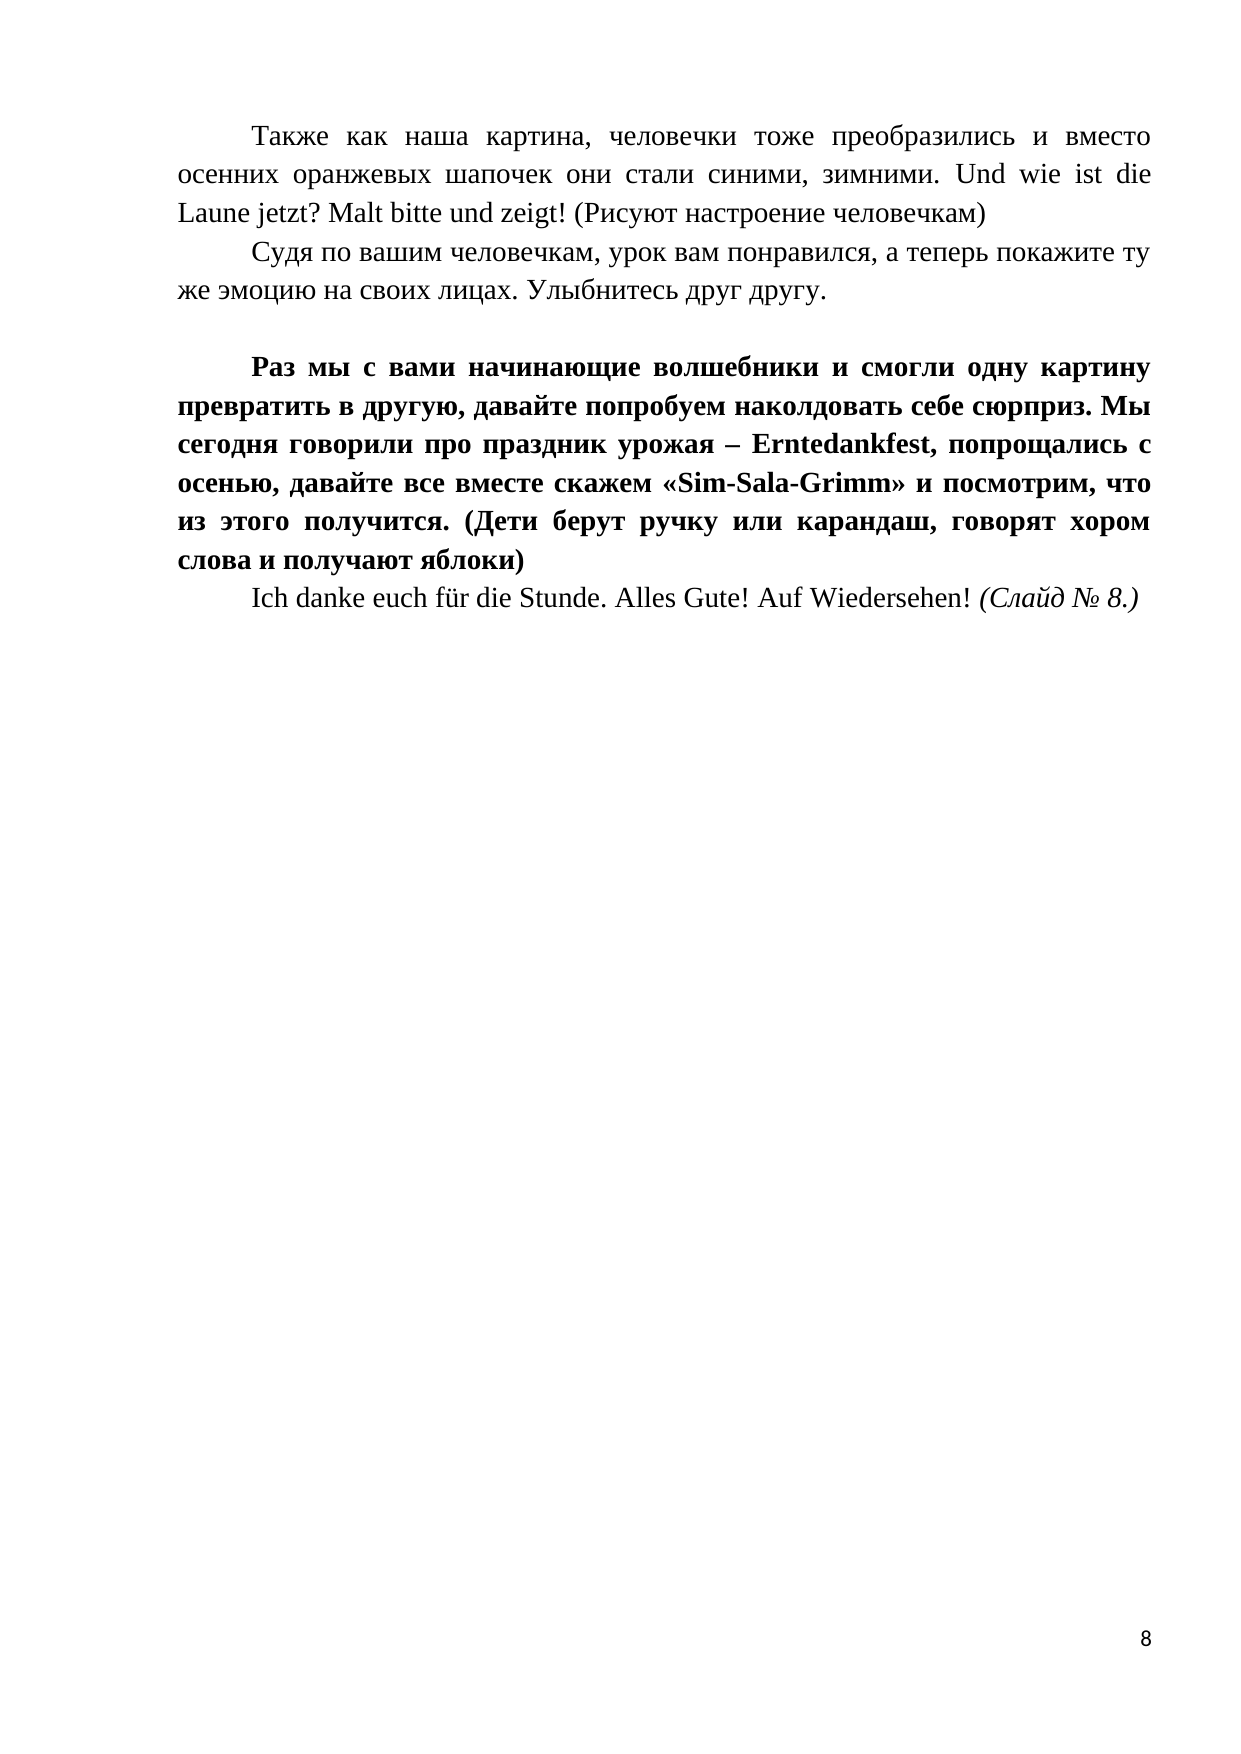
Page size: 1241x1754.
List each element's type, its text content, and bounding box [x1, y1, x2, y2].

text Также как наша картина, человечки тоже преобразились и вместо осенних оранжевых шапочек они стали синими, зимними. Und wie ist die Laune jetzt? Malt bitte und zeigt! (Рисуют настроение человечкам) [177, 118, 1152, 229]
text Судя по вашим человечкам, урок вам понравился, а теперь покажите ту же эмоцию на своих лицах. Улыбнитесь друг другу. [177, 234, 1152, 306]
text Ich danke euch für die Stunde. Alles Gute! Auf Wiedersehen! (Слайд № 8.) [177, 581, 1152, 614]
text Раз мы с вами начинающие волшебники и смогли одну картину превратить в другую, давайте попробуем наколдовать себе сюрприз. Мы сегодня говорили про праздник урожая – Erntedankfest, попрощались с осенью, давайте все вместе скажем «Sim-Sala-Grimm» и посмотрим, что из этого получится. (Дети берут ручку или карандаш, говорят хором слова и получают яблоки) [177, 349, 1152, 576]
